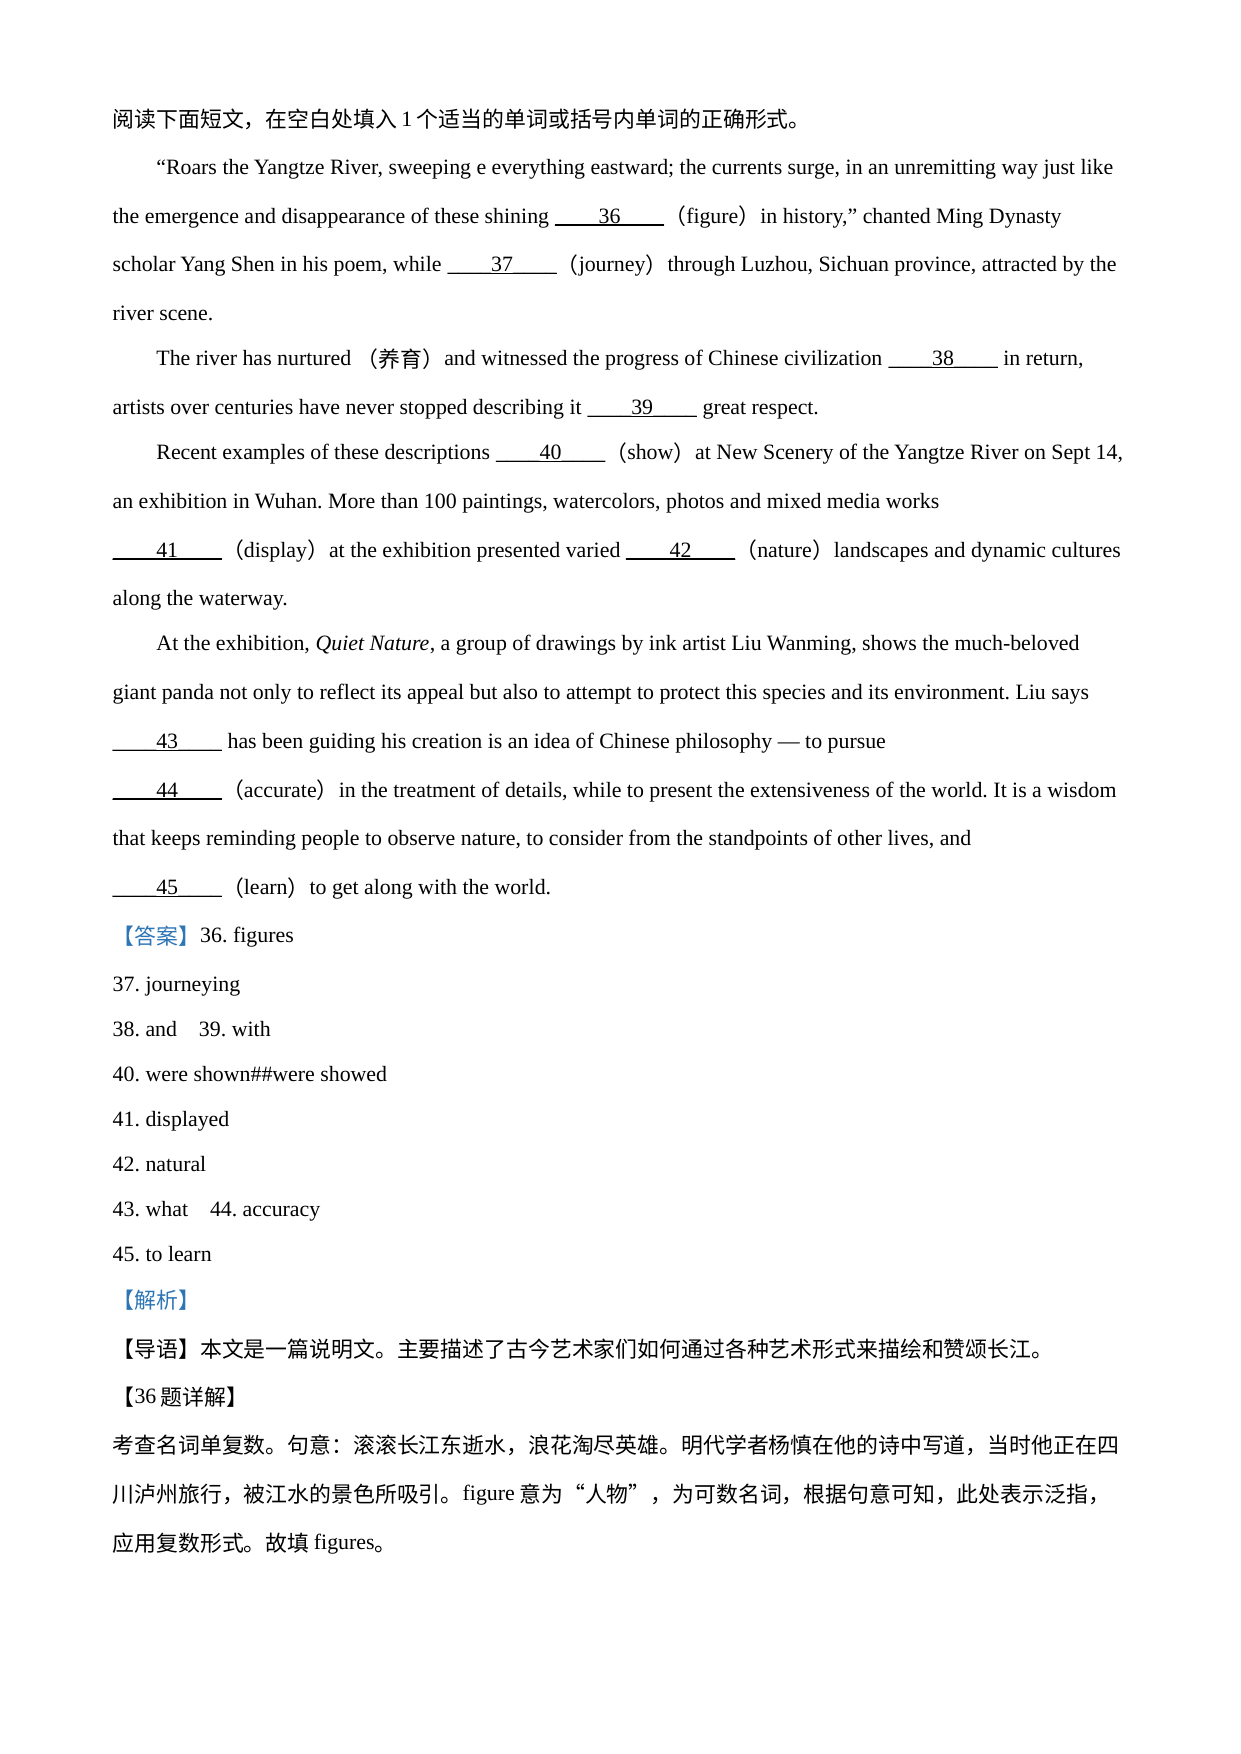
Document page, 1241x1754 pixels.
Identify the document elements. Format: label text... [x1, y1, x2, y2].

text At the exhibition, Quiet Nature, a group of drawings by ink artist Liu Wanming, shows the much-beloved giant panda not only to reflect its appeal but also to attempt to protect this species and its environment. Liu says ____43____ has been guiding his creation is an idea of Chinese philosophy — to pursue ____44____（accurate）in the treatment of details, while to present the extensiveness of the world. It is a wisdom that keeps reminding people to observe nature, to consider from the standpoints of other lives, and ____45____（learn）to get along with the world. [112, 627, 1128, 903]
text 40. were shown##were showed [112, 1057, 1128, 1090]
text 38. and 39. with [112, 1012, 1128, 1045]
text 45. to learn [112, 1238, 1128, 1270]
text 【36题详解】 [112, 1379, 1128, 1412]
text 41. displayed [112, 1102, 1128, 1135]
text 考查名词单复数。句意：滚滚长江东逝水，浪花淘尽英雄。明代学者杨慎在他的诗中写道，当时他正在四川泸州旅行，被江水的景色所吸引。figure意为“人物”，为可数名词，根据句意可知，此处表示泛指，应用复数形式。故填figures。 [112, 1428, 1128, 1558]
text The river has nurtured （养育）and witnessed the progress of Chinese civilization ____38____ in return, artists over centuries have never stopped describing it ____39____ great respect. [112, 342, 1128, 423]
text “Roars the Yangtze River, sweeping e everything eastward; the currents surge, in an unremitting way just like the emergence and disappearance of these shining ____36____（figure）in history,” chanted Ming Dynasty scholar Yang Shen in his poem, while ____37____（journey）through Luzhou, Sichuan province, attracted by the river scene. [112, 150, 1128, 329]
text 43. what 44. accuracy [112, 1193, 1128, 1225]
text 37. journeying [112, 967, 1128, 1000]
text 【答案】36. figures [112, 919, 1128, 951]
text 42. natural [112, 1148, 1128, 1180]
text 阅读下面短文，在空白处填入1个适当的单词或括号内单词的正确形式。 [112, 102, 1128, 134]
text 【解析】 [112, 1283, 1128, 1315]
text Recent examples of these descriptions ____40____（show）at New Scenery of the Yangtze River on Sept 14, an exhibition in Wuhan. More than 100 paintings, watercolors, photos and mixed media works ____41____（display）at the exhibition presented varied ____42____（nature）landscapes and dynamic cultures along the waterway. [112, 435, 1128, 614]
text 【导语】本文是一篇说明文。主要描述了古今艺术家们如何通过各种艺术形式来描绘和赞颂长江。 [112, 1331, 1128, 1364]
